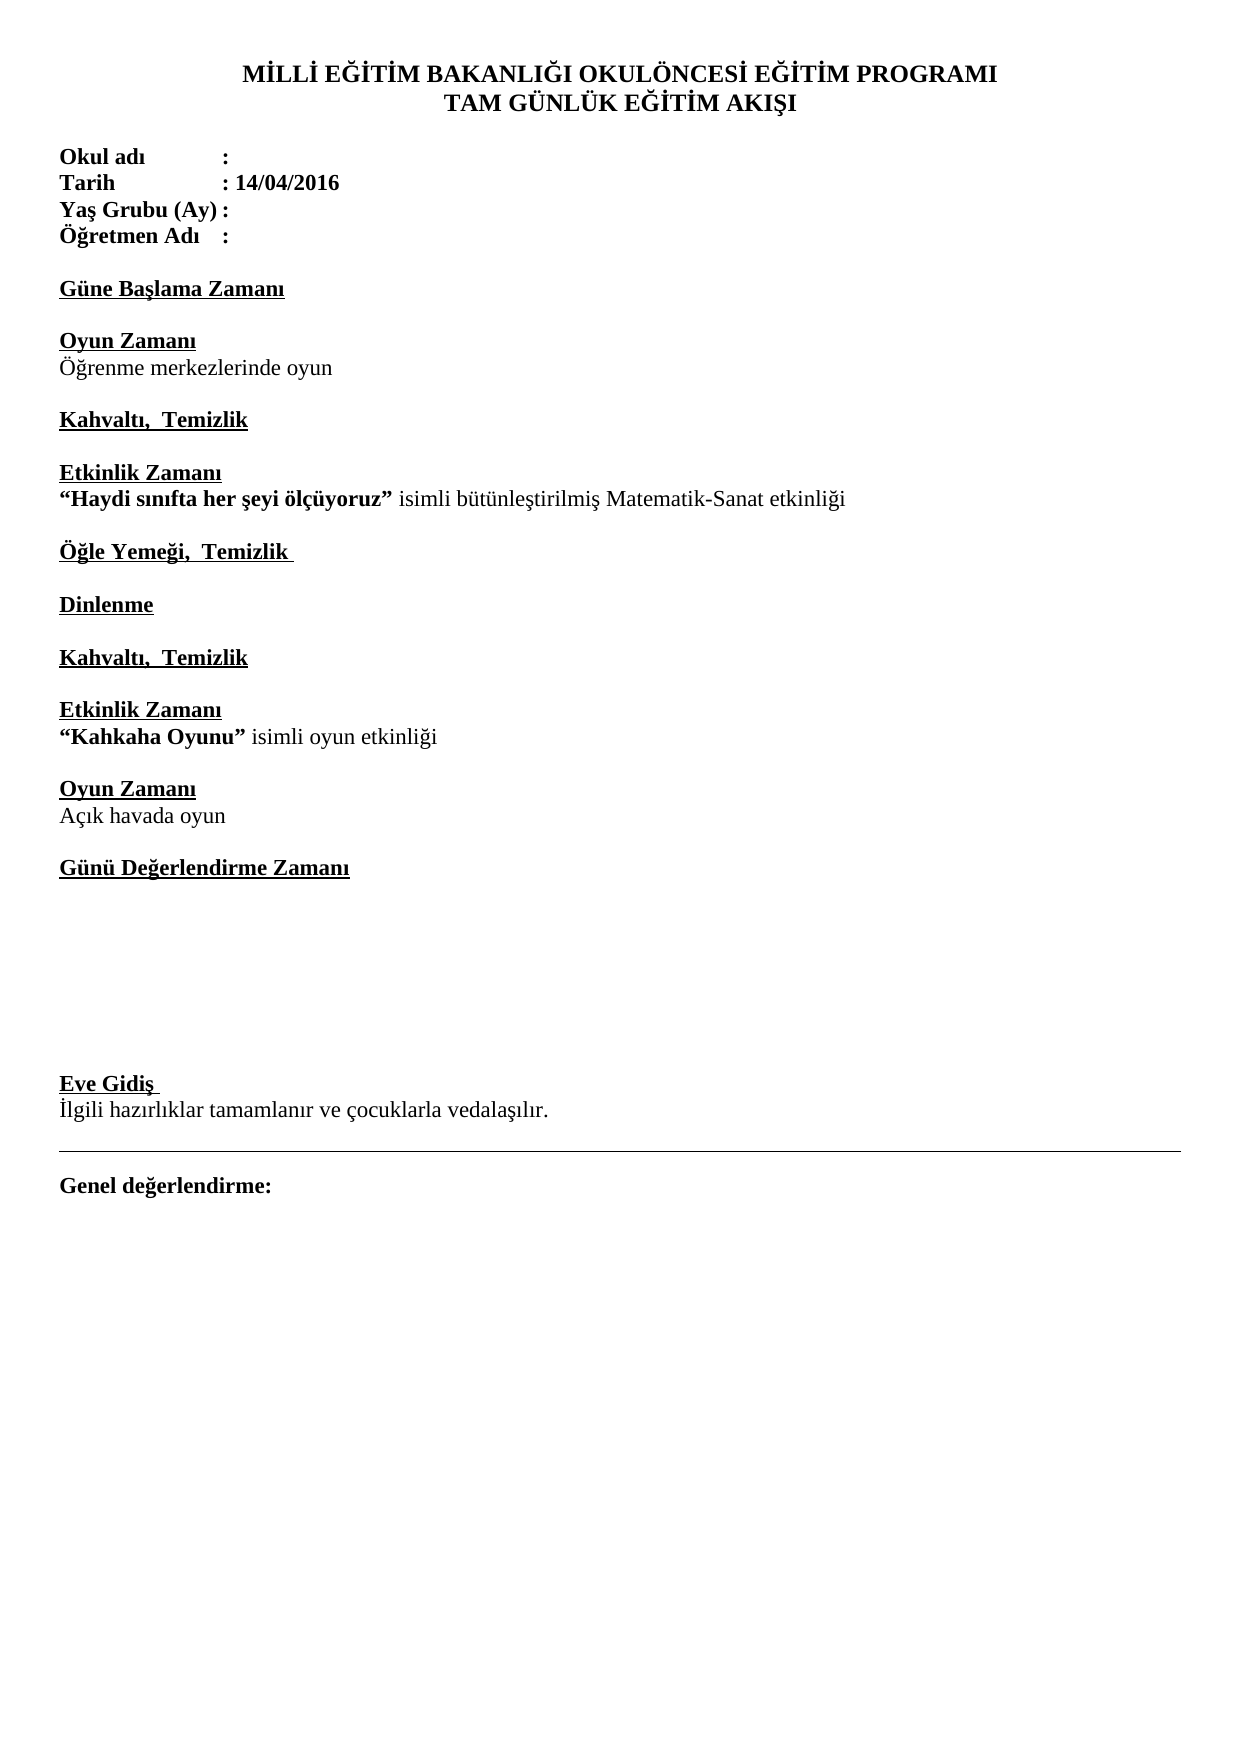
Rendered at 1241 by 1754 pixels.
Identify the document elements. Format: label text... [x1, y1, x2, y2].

text TAM GÜNLÜK EĞİTİM AKIŞI [59, 88, 1181, 117]
text Oyun Zamanı [59, 327, 1181, 354]
text Genel değerlendirme: [59, 1173, 1181, 1199]
list “Kahkaha Oyunu” isimli oyun etkinliği [59, 723, 1181, 749]
text Güne Başlama Zamanı [59, 275, 1181, 301]
text Öğrenme merkezlerinde oyun [59, 354, 1181, 380]
text Yaş Grubu (Ay) : [59, 196, 1181, 222]
text Öğle Yemeği, Temizlik Dinlenme [59, 538, 1181, 617]
text Kahvaltı, Temizlik [59, 644, 1181, 670]
text Tarih : 14/04/2016 [59, 169, 1181, 196]
text Okul adı : [59, 143, 1181, 169]
text İlgili hazırlıklar tamamlanır ve çocuklarla vedalaşılır. [59, 1096, 1181, 1122]
text Açık havada oyun [59, 802, 1181, 828]
list Etkinlik Zamanı [59, 459, 1181, 486]
text Oyun Zamanı [59, 775, 1181, 802]
text Öğretmen Adı : [59, 222, 1181, 248]
text “Haydi sınıfta her şeyi ölçüyoruz” isimli bütünleştirilmiş Matematik-Sanat etkinliği [59, 486, 1181, 512]
text Eve Gidiş [59, 1069, 1181, 1096]
list Kahvaltı, Temizlik [59, 406, 1181, 433]
text Günü Değerlendirme Zamanı [59, 854, 1181, 881]
text MİLLİ EĞİTİM BAKANLIĞI OKULÖNCESİ EĞİTİM PROGRAMI [59, 59, 1181, 88]
text Etkinlik Zamanı [59, 670, 1181, 723]
